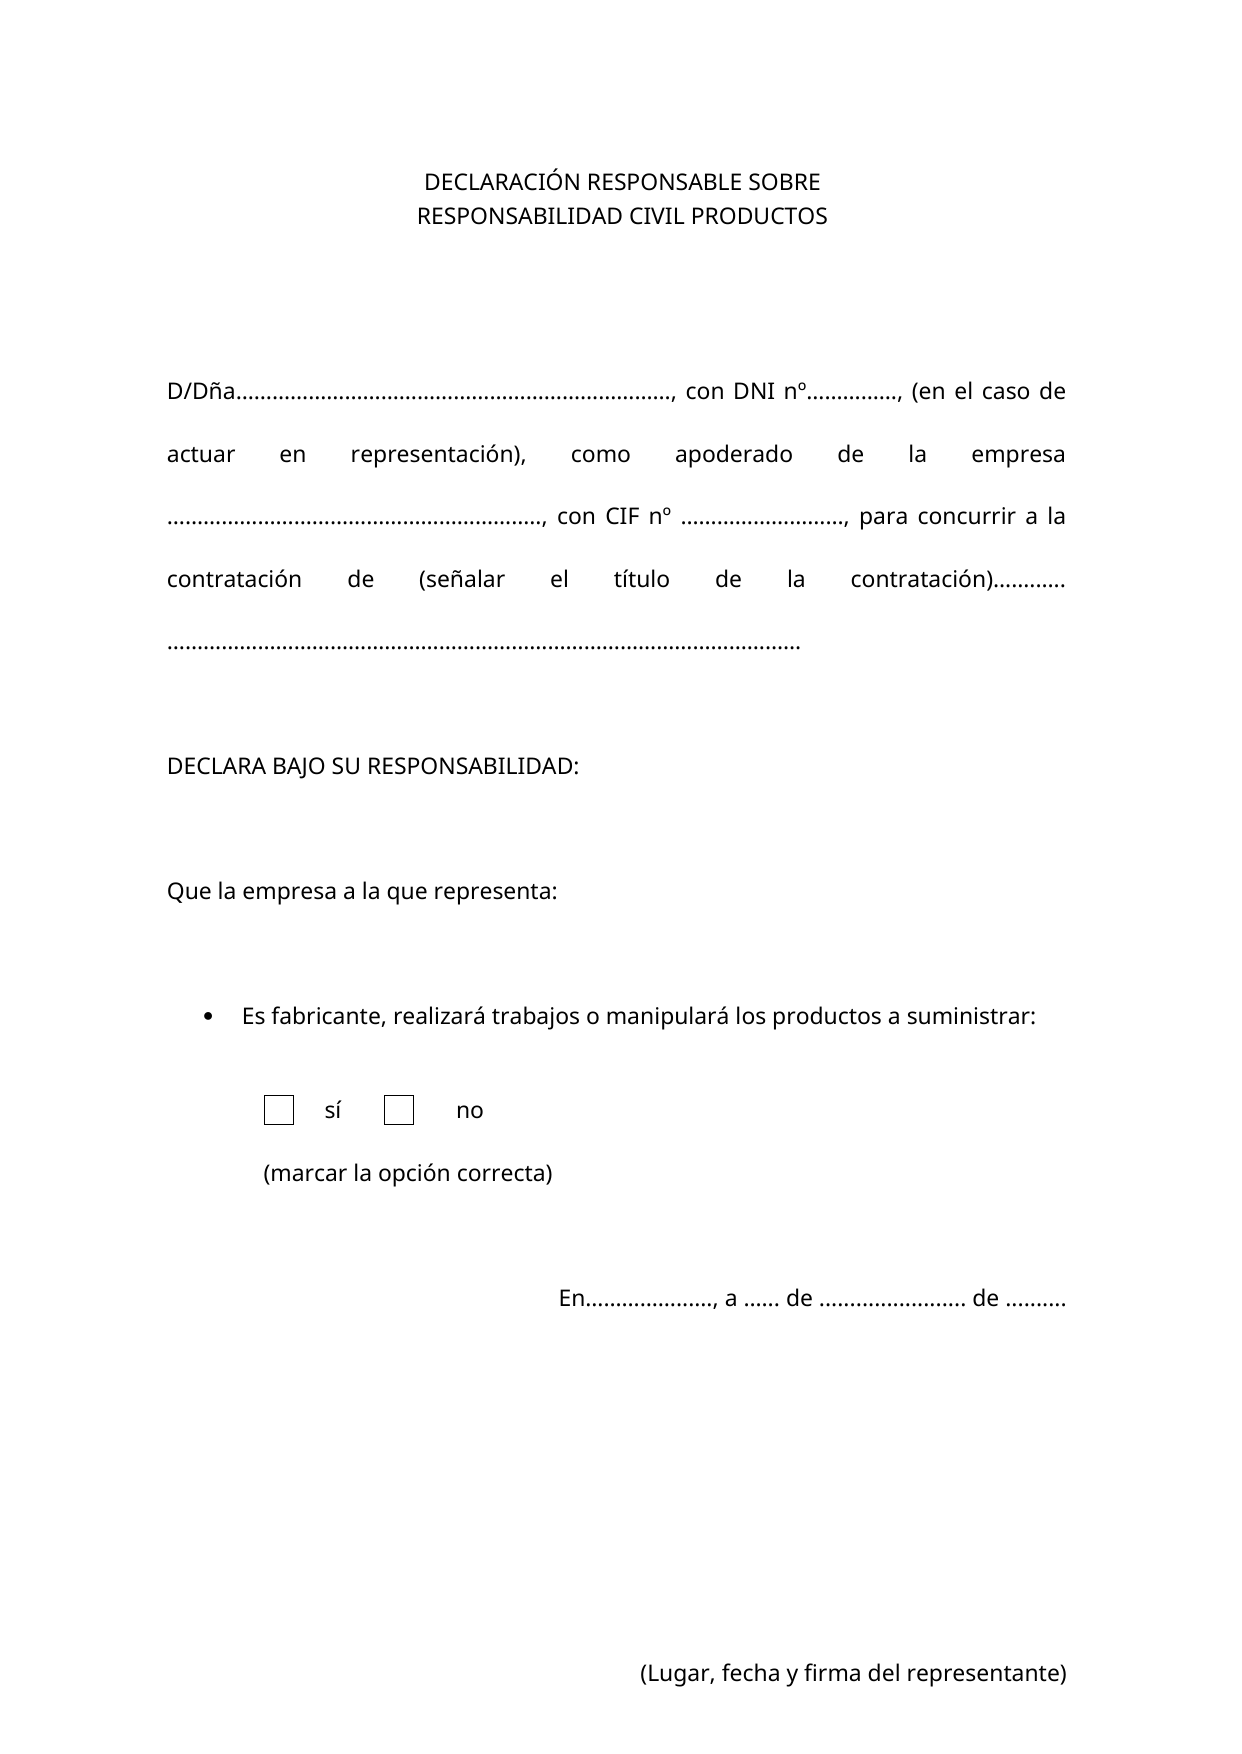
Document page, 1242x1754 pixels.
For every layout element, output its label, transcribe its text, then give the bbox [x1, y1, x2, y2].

text (marcar la opción correcta) [189, 1156, 1067, 1188]
list Es fabricante, realizará trabajos o manipulará los productos a suministrar: [204, 1000, 1067, 1031]
text sí no [189, 1094, 1067, 1125]
text DECLARACIÓN RESPONSABLE SOBRE [177, 166, 1067, 197]
text En……………...…, a …... de ........................ de .......... [167, 1281, 1067, 1313]
text RESPONSABILIDAD CIVIL PRODUCTOS [177, 200, 1067, 231]
text Que la empresa a la que representa: [167, 875, 1067, 906]
text D/Dña………………………………………………………………, con DNI nº……………, (en el caso de actuar en representación), como apoderado de la empresa …………………………………………………….., con CIF nº ………………………, para concurrir a la contratación de (señalar el título de la contratación)……..…. …………………………………………………………………………………………… [167, 375, 1067, 656]
text DECLARA BAJO SU RESPONSABILIDAD: [167, 750, 1067, 781]
text (Lugar, fecha y firma del representante) [167, 1656, 1067, 1688]
